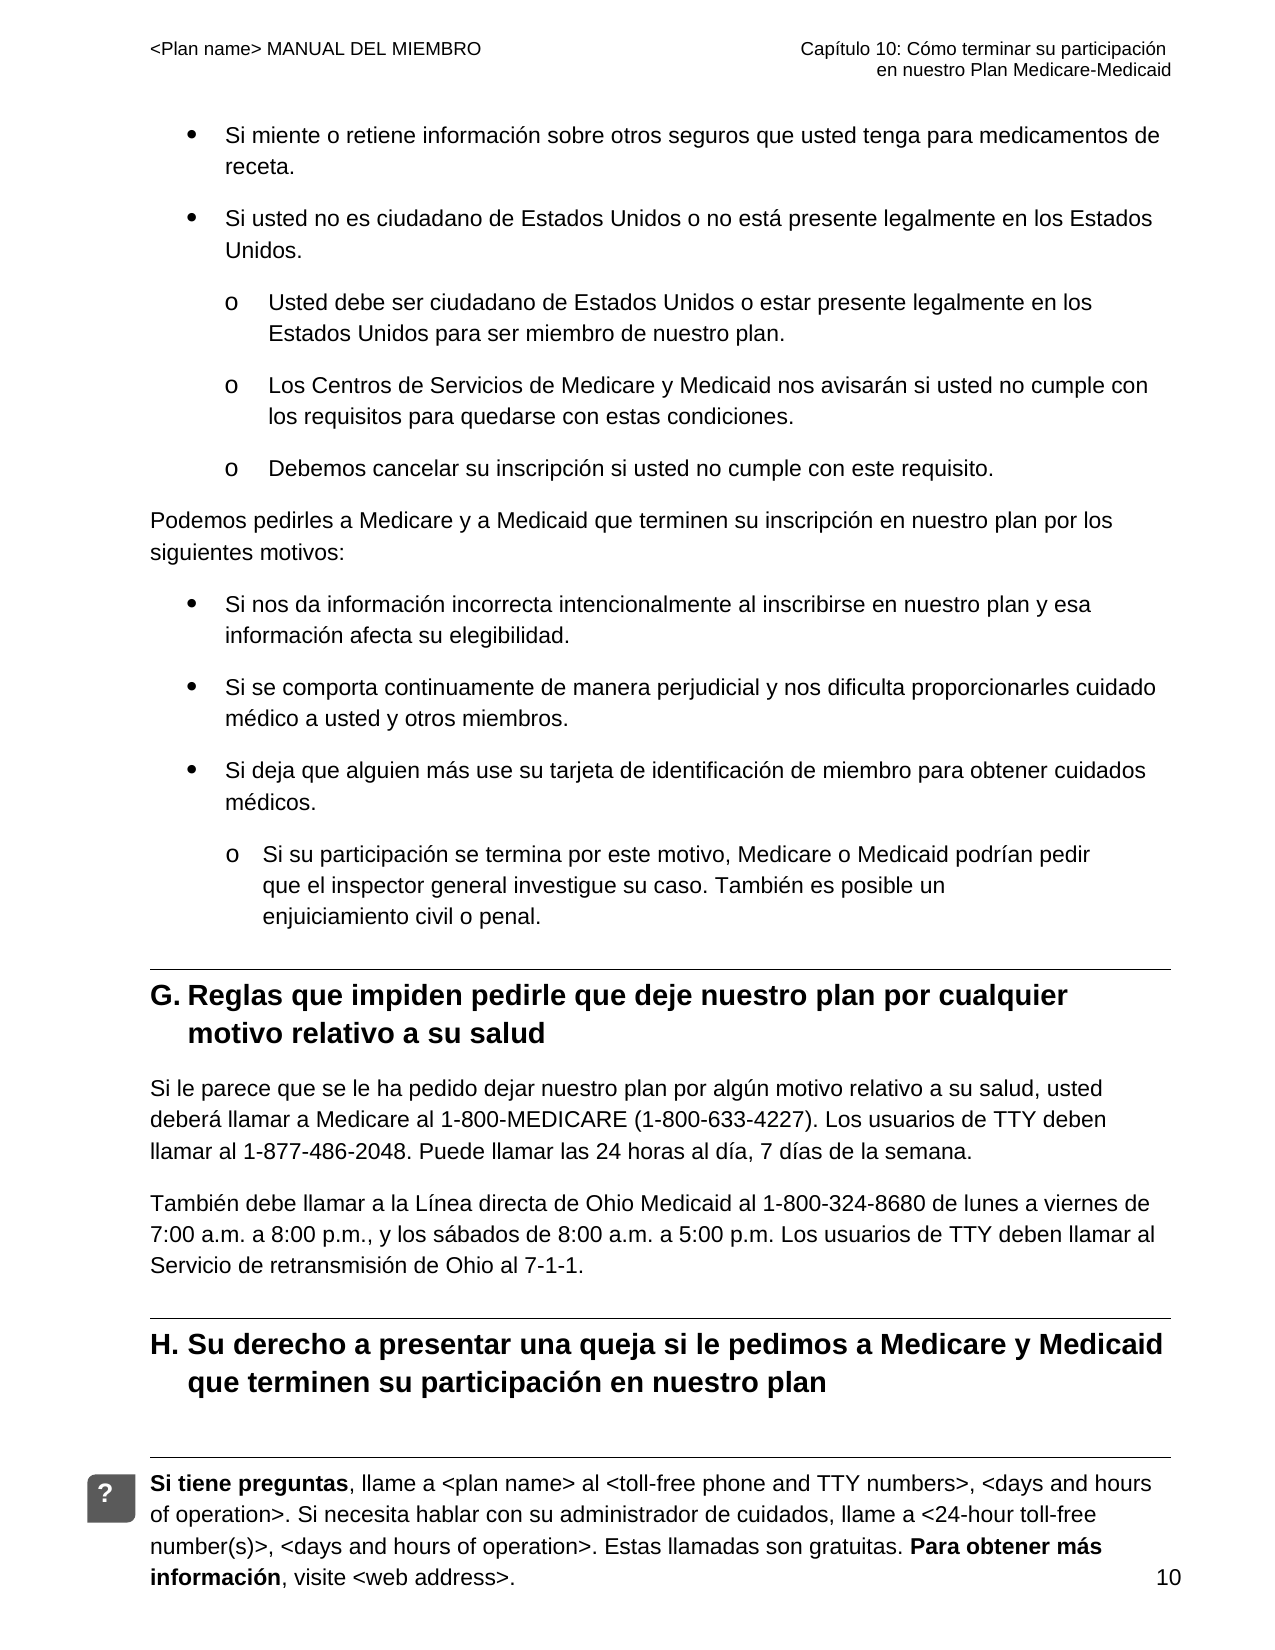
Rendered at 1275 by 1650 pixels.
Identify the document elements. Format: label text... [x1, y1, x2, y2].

list Si deja que alguien más use su tarjeta de identificación de miembro para obtener cuidados médicos. [187, 754, 1171, 816]
subtitle Su derecho a presentar una queja si le pedimos a Medicare y Medicaid que terminen su participación en nuestro plan [150, 1319, 1171, 1400]
list Si su participación se termina por este motivo, Medicare o Medicaid podrían pedir que el inspector general investigue su caso. También es posible un enjuiciamiento civil o penal. [225, 837, 1096, 931]
text Podemos pedirles a Medicare y a Medicaid que terminen su inscripción en nuestro plan por los siguientes motivos: [150, 504, 1171, 566]
list Si miente o retiene información sobre otros seguros que usted tenga para medicamentos de receta. [187, 118, 1171, 181]
subtitle Reglas que impiden pedirle que deje nuestro plan por cualquier motivo relativo a su salud [150, 970, 1171, 1051]
text También debe llamar a la Línea directa de Ohio Medicaid al 1-800-324-8680 de lunes a viernes de 7:00 a.m. a 8:00 p.m., y los sábados de 8:00 a.m. a 5:00 p.m. Los usuarios de TTY deben llamar al Servicio de retransmisión de Ohio al 7-1-1. [150, 1186, 1171, 1280]
text Si le parece que se le ha pedido dejar nuestro plan por algún motivo relativo a su salud, usted deberá llamar a Medicare al 1-800-MEDICARE (1-800-633-4227). Los usuarios de TTY deben llamar al 1-877-486-2048. Puede llamar las 24 horas al día, 7 días de la semana. [150, 1072, 1171, 1165]
list Si se comporta continuamente de manera perjudicial y nos dificulta proporcionarles cuidado médico a usted y otros miembros. [187, 671, 1171, 733]
list Si nos da información incorrecta intencionalmente al inscribirse en nuestro plan y esa información afecta su elegibilidad. [187, 587, 1171, 650]
list Los Centros de Servicios de Medicare y Medicaid nos avisarán si usted no cumple con los requisitos para quedarse con estas condiciones. [224, 368, 1171, 431]
list Usted debe ser ciudadano de Estados Unidos o estar presente legalmente en los Estados Unidos para ser miembro de nuestro plan. [224, 285, 1171, 348]
list Si usted no es ciudadano de Estados Unidos o no está presente legalmente en los Estados Unidos. [187, 202, 1171, 264]
list Debemos cancelar su inscripción si usted no cumple con este requisito. [224, 452, 1171, 483]
